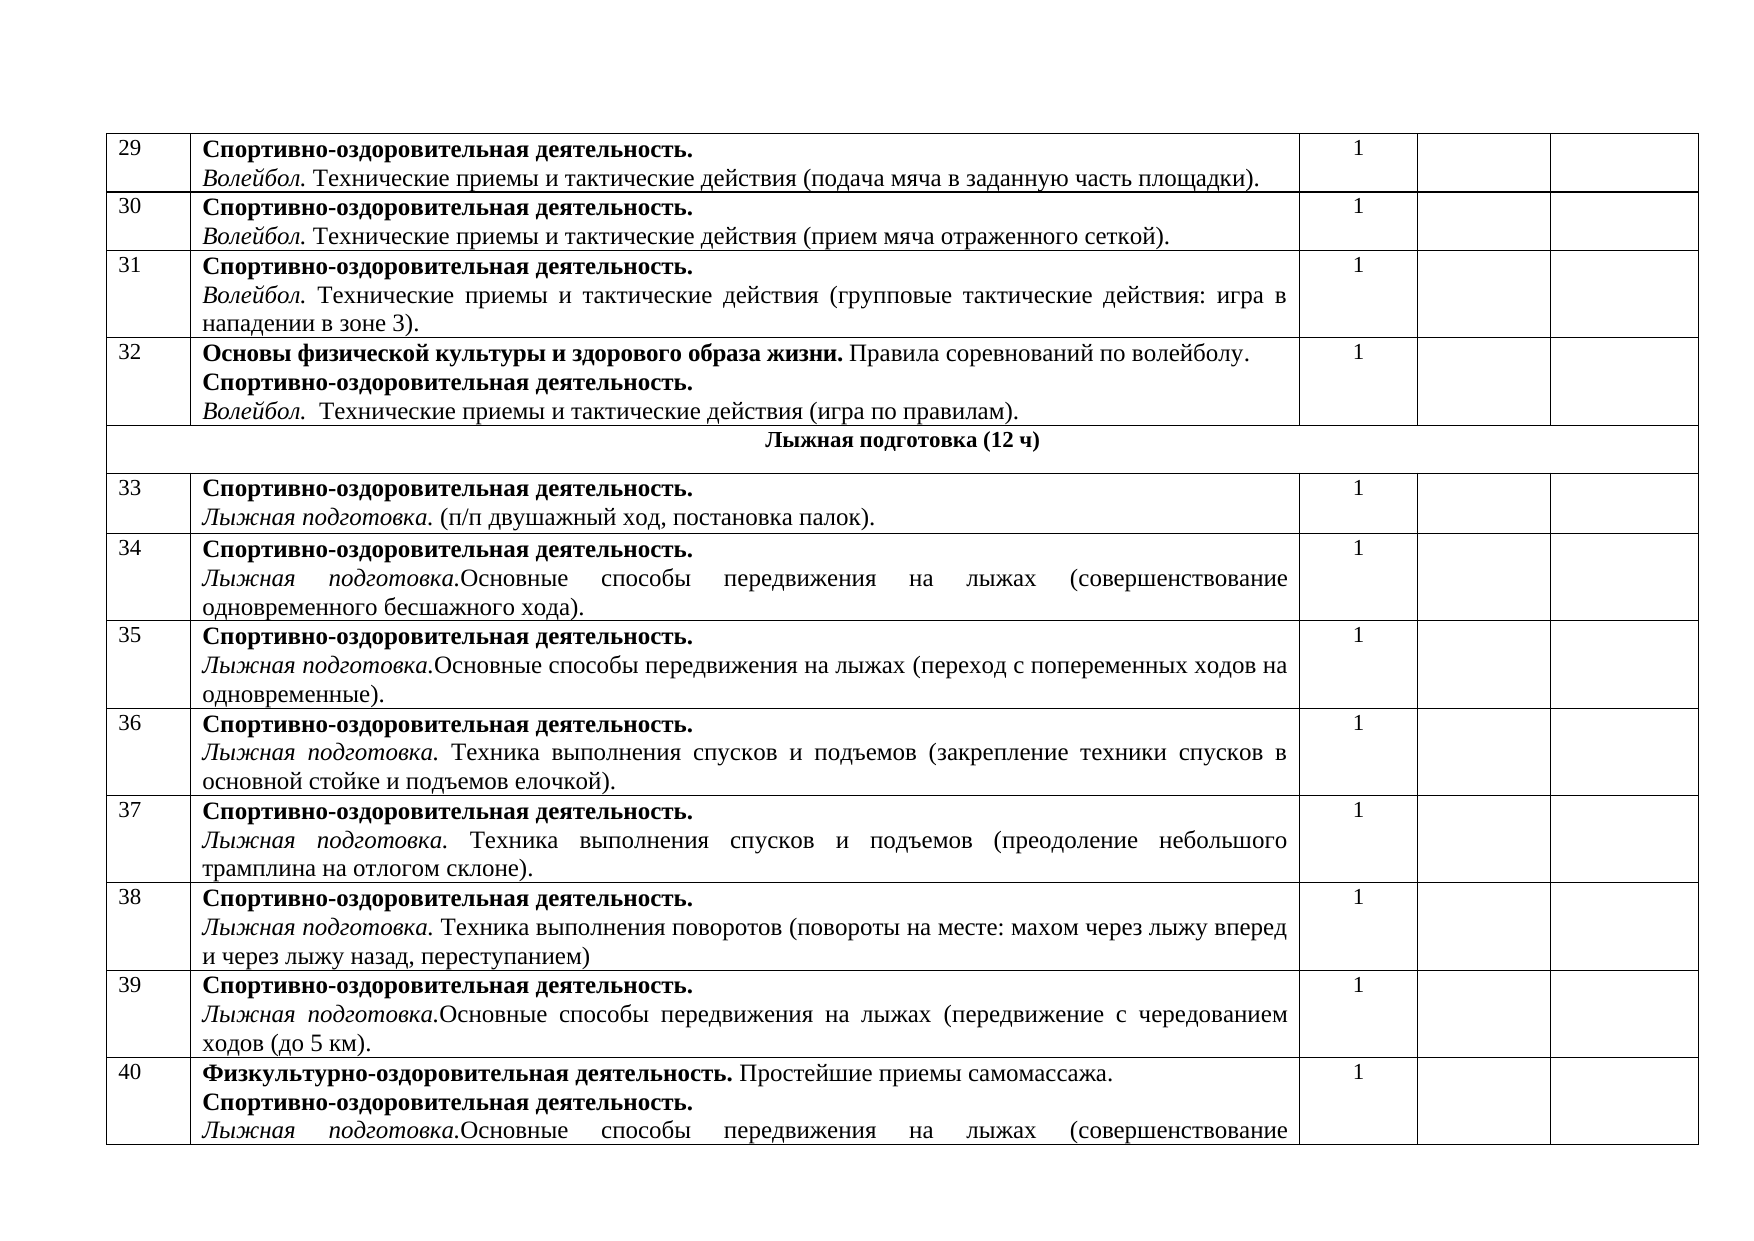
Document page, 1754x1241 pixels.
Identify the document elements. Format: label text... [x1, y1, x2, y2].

table_cell 1 [1300, 709, 1417, 795]
table_cell 1 [1300, 621, 1417, 708]
table_cell 1 [1300, 193, 1417, 250]
table_cell [1418, 193, 1550, 250]
table_cell [1551, 883, 1698, 969]
table_cell Спортивно-оздоровительная деятельность. Лыжная подготовка. Техника выполнения спусков и подъемов (преодоление небольшого трамплина на отлогом склоне). [191, 796, 1299, 882]
table_cell Спортивно-оздоровительная деятельность. Лыжная подготовка. Техника выполнения поворотов (повороты на месте: махом через лыжу вперед и через лыжу назад, переступанием) [191, 883, 1299, 969]
table_cell 34 [107, 534, 190, 620]
table_cell [1551, 251, 1698, 337]
table_cell Спортивно-оздоровительная деятельность. Волейбол. Технические приемы и тактические действия (прием мяча отраженного сеткой). [191, 193, 1299, 250]
table_cell 39 [107, 971, 190, 1057]
table_cell 1 [1300, 474, 1417, 533]
table_cell [1551, 474, 1698, 533]
table_cell [1418, 1058, 1550, 1144]
table_cell [1551, 621, 1698, 708]
table_cell 40 [107, 1058, 190, 1144]
table_cell 1 [1300, 534, 1417, 620]
table_cell [1551, 709, 1698, 795]
table_cell [1418, 338, 1550, 424]
table_cell [1418, 621, 1550, 708]
table_cell 35 [107, 621, 190, 708]
table_cell [1418, 971, 1550, 1057]
table_cell Основы физической культуры и здорового образа жизни. Правила соревнований по волейболу. Спортивно-оздоровительная деятельность. Волейбол. Технические приемы и тактические действия (игра по правилам). [191, 338, 1299, 424]
table_cell [1418, 796, 1550, 882]
table_cell [1551, 193, 1698, 250]
table_cell [1551, 134, 1698, 191]
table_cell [191, 1058, 1299, 1144]
table_cell 37 [107, 796, 190, 882]
table_cell 1 [1300, 971, 1417, 1057]
table_cell [1551, 338, 1698, 424]
table_cell 30 [107, 193, 190, 250]
table_cell 29 [107, 134, 190, 191]
table_cell Спортивно-оздоровительная деятельность. Лыжная подготовка. (п/п двушажный ход, постановка палок). [191, 474, 1299, 533]
table_cell 31 [107, 251, 190, 337]
table_cell [1418, 883, 1550, 969]
table_cell Спортивно-оздоровительная деятельность. Лыжная подготовка.Основные способы передвижения на лыжах (переход с попеременных ходов на одновременные). [191, 621, 1299, 708]
table_cell 33 [107, 474, 190, 533]
table_cell 1 [1300, 796, 1417, 882]
table_cell 32 [107, 338, 190, 424]
table_cell Спортивно-оздоровительная деятельность. Волейбол. Технические приемы и тактические действия (групповые тактические действия: игра в нападении в зоне 3). [191, 251, 1299, 337]
table_cell Спортивно-оздоровительная деятельность. Волейбол. Технические приемы и тактические действия (подача мяча в заданную часть площадки). [191, 134, 1299, 191]
table_cell [1418, 251, 1550, 337]
table_cell 1 [1300, 338, 1417, 424]
table_cell 36 [107, 709, 190, 795]
table_cell [1551, 796, 1698, 882]
table_cell [1551, 971, 1698, 1057]
table_cell [1551, 534, 1698, 620]
table_cell [1418, 709, 1550, 795]
table_cell 38 [107, 883, 190, 969]
table_cell [1418, 474, 1550, 533]
table_cell Спортивно-оздоровительная деятельность. Лыжная подготовка. Техника выполнения спусков и подъемов (закрепление техники спусков в основной стойке и подъемов елочкой). [191, 709, 1299, 795]
table_cell 1 [1300, 883, 1417, 969]
table_cell 1 [1300, 1058, 1417, 1144]
table_cell [1418, 534, 1550, 620]
table_cell 1 [1300, 251, 1417, 337]
table_cell Спортивно-оздоровительная деятельность. Лыжная подготовка.Основные способы передвижения на лыжах (передвижение с чередованием ходов (до ). [191, 971, 1299, 1057]
table_cell 1 [1300, 134, 1417, 191]
table_cell [1551, 1058, 1698, 1144]
table_cell Спортивно-оздоровительная деятельность. Лыжная подготовка.Основные способы передвижения на лыжах (совершенствование одновременного бесшажного хода). [191, 534, 1299, 620]
table_cell Лыжная подготовка (12 ч) [107, 426, 1698, 472]
table_cell [1418, 134, 1550, 191]
